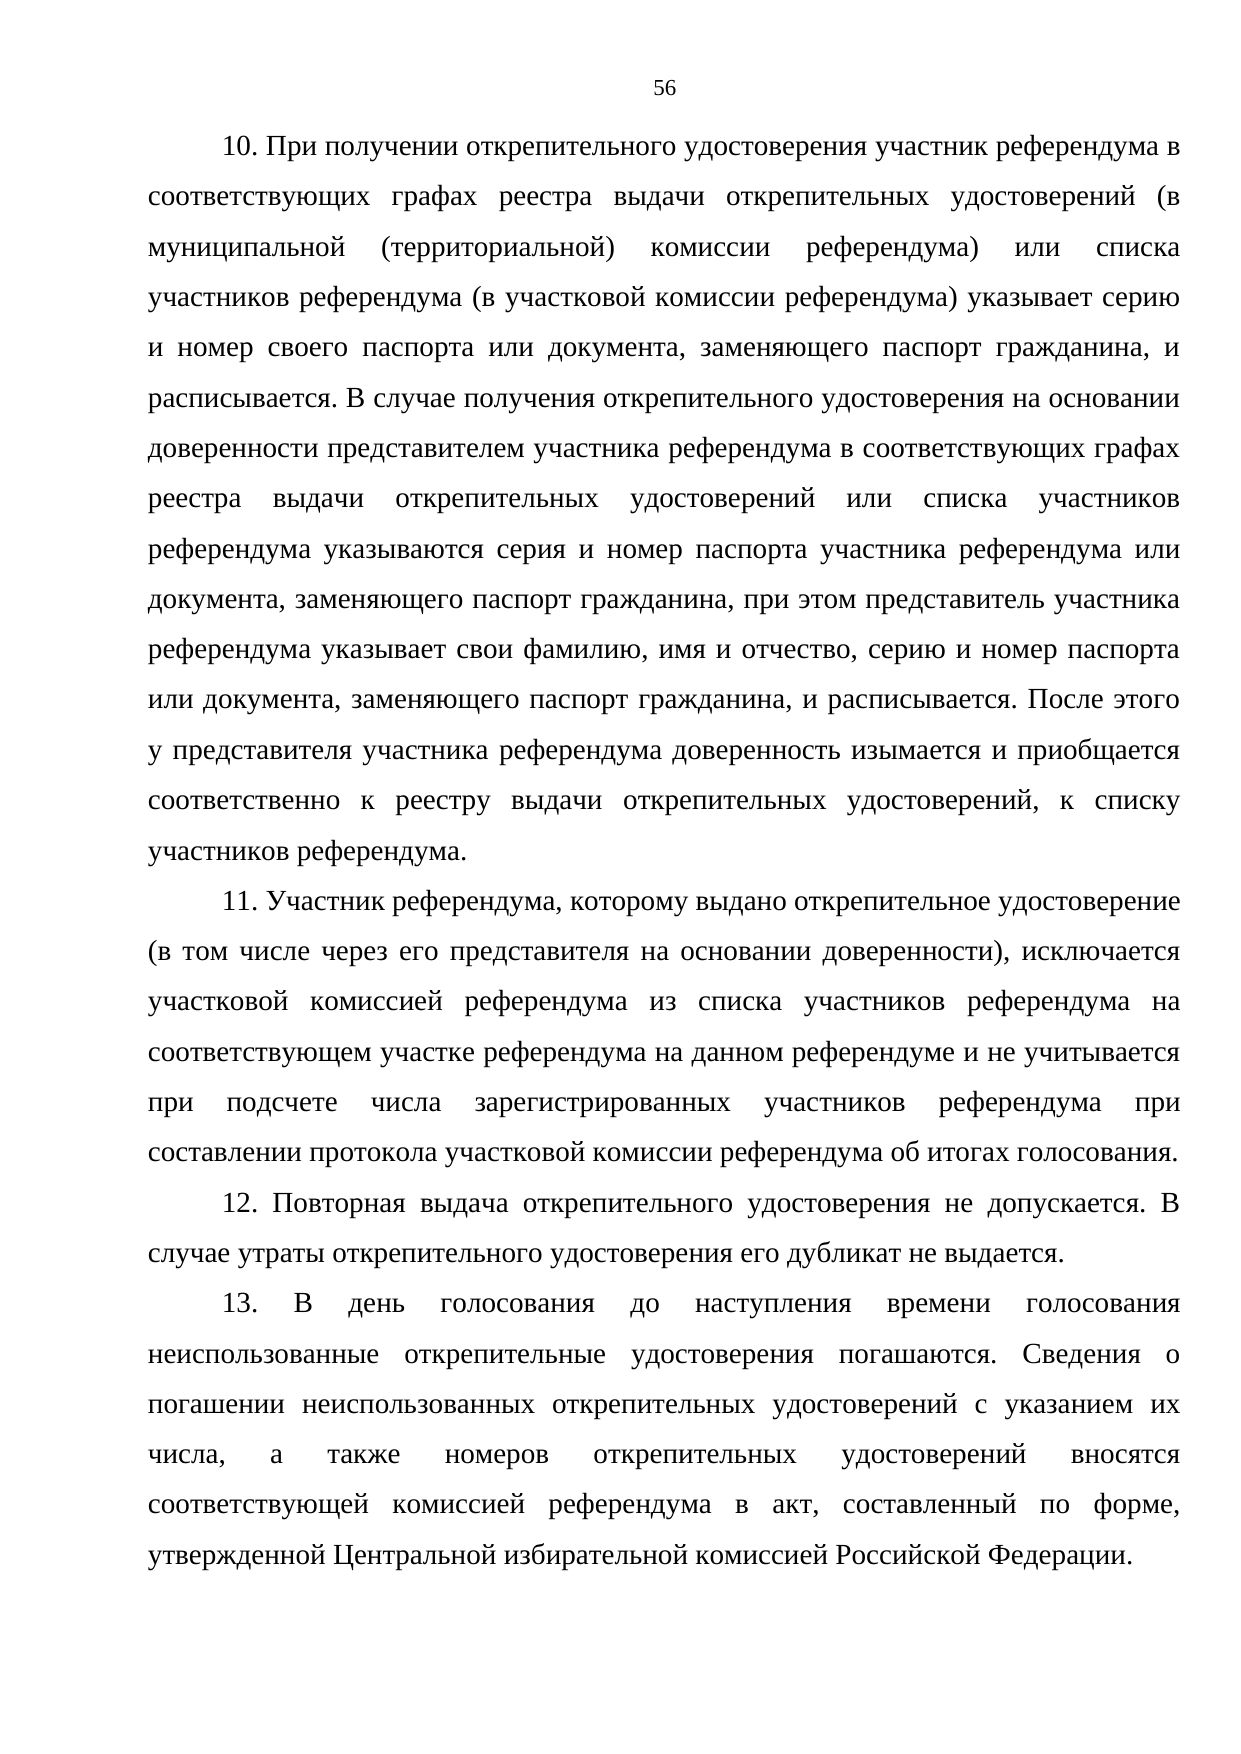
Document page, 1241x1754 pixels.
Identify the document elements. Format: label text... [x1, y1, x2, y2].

text 11. Участник референдума, которому выдано открепительное удостоверение (в том числе через его представителя на основании доверенности), исключается участковой комиссией референдума из списка участников референдума на соответствующем участке референдума на данном референдуме и не учитывается при подсчете числа зарегистрированных участников референдума при составлении протокола участковой комиссии референдума об итогах голосования. [148, 883, 1181, 1168]
text 10. При получении открепительного удостоверения участник референдума в соответствующих графах реестра выдачи открепительных удостоверений (в муниципальной (территориальной) комиссии референдума) или списка участников референдума (в участковой комиссии референдума) указывает серию и номер своего паспорта или документа, заменяющего паспорт гражданина, и расписывается. В случае получения открепительного удостоверения на основании доверенности представителем участника референдума в соответствующих графах реестра выдачи открепительных удостоверений или списка участников референдума указываются серия и номер паспорта участника референдума или документа, заменяющего паспорт гражданина, при этом представитель участника референдума указывает свои фамилию, имя и отчество, серию и номер паспорта или документа, заменяющего паспорт гражданина, и расписывается. После этого у представителя участника референдума доверенность изымается и приобщается соответственно к реестру выдачи открепительных удостоверений, к списку участников референдума. [148, 128, 1181, 866]
text 13. В день голосования до наступления времени голосования неиспользованные открепительные удостоверения погашаются. Сведения о погашении неиспользованных открепительных удостоверений с указанием их числа, а также номеров открепительных удостоверений вносятся соответствующей комиссией референдума в акт, составленный по форме, утвержденной Центральной избирательной комиссией Российской Федерации. [148, 1285, 1181, 1571]
text 12. Повторная выдача открепительного удостоверения не допускается. В случае утраты открепительного удостоверения его дубликат не выдается. [148, 1185, 1181, 1269]
